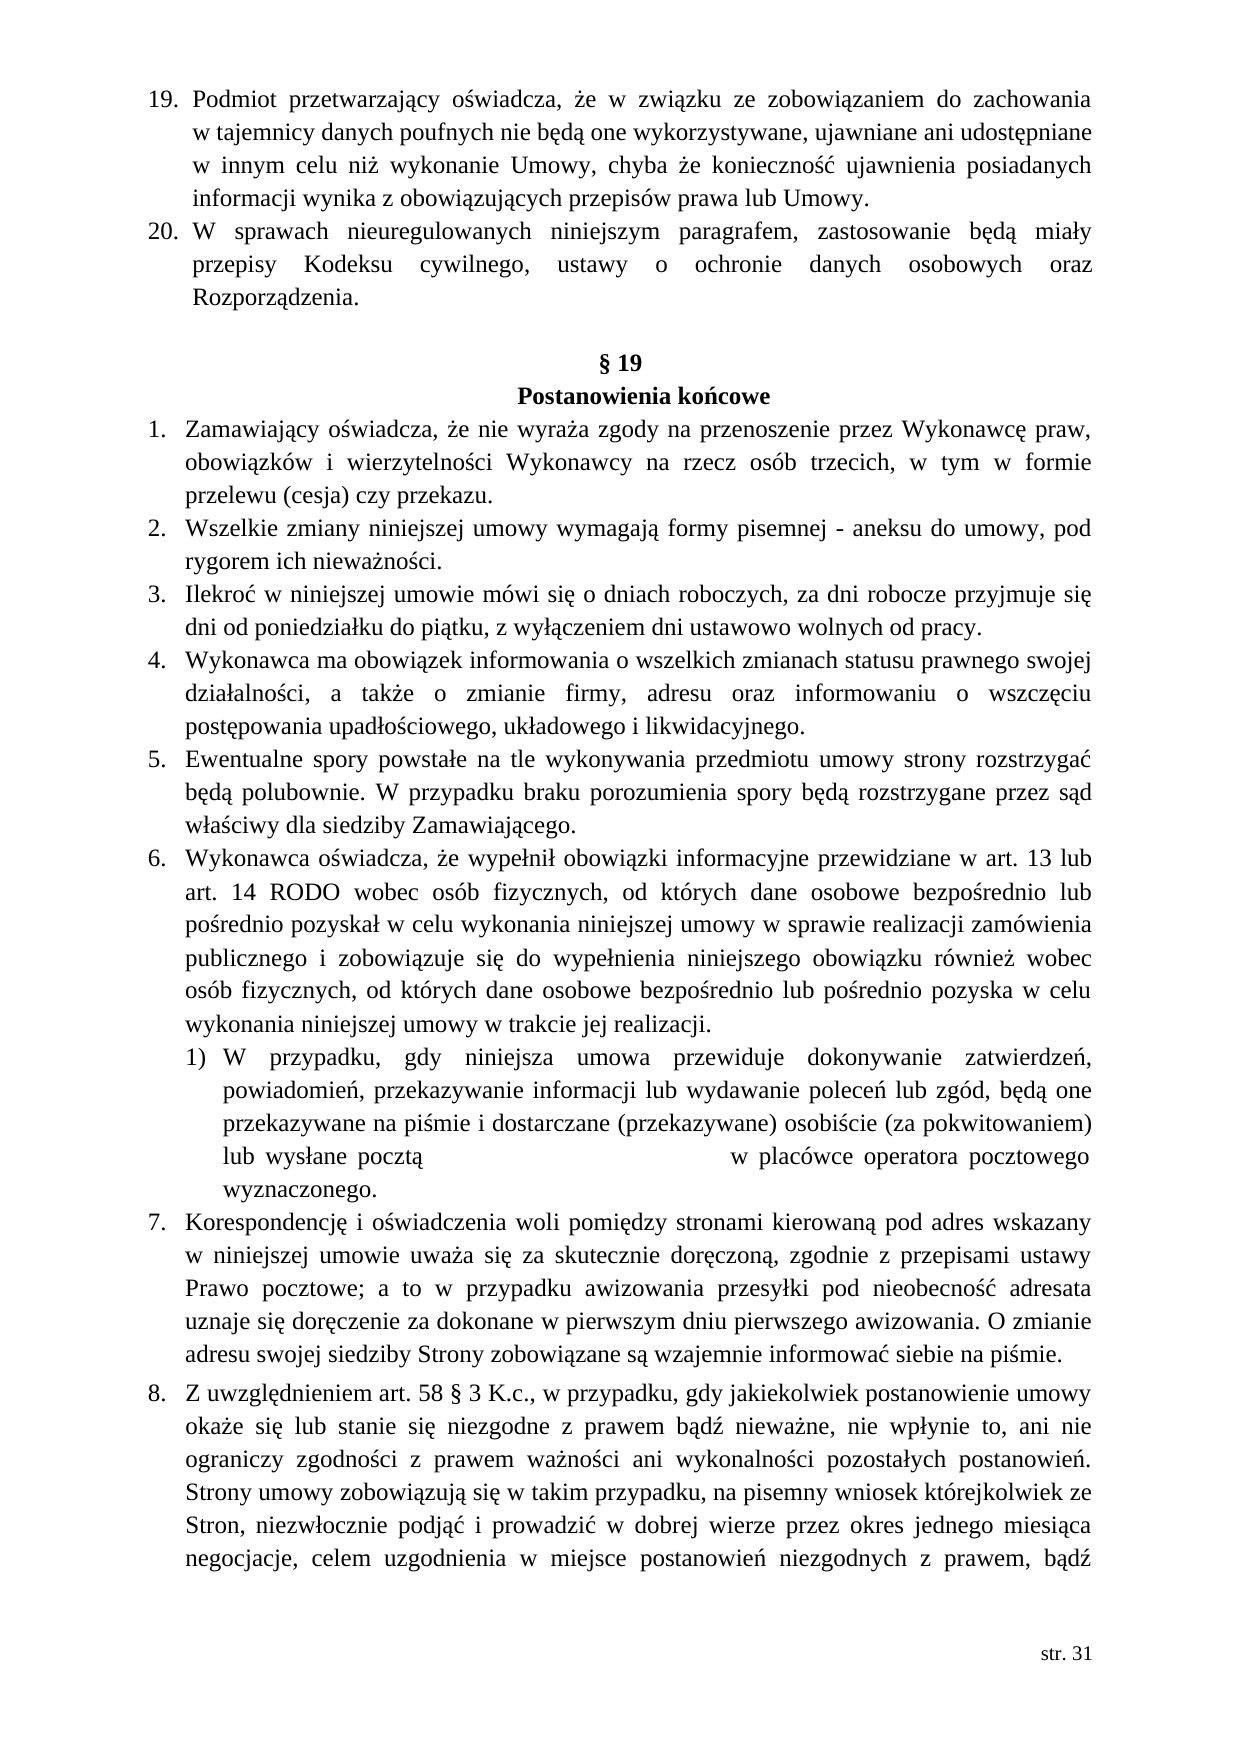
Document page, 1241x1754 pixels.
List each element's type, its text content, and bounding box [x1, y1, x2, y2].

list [148, 1378, 1092, 1572]
text Postanowienia końcowe [443, 381, 1092, 410]
list W sprawach nieuregulowanych niniejszym paragrafem, zastosowanie będą miały przepisy Kodeksu cywilnego, ustawy o ochronie danych osobowych oraz Rozporządzenia. [148, 216, 1092, 311]
list Zamawiający oświadcza, że nie wyraża zgody na przenoszenie przez Wykonawcę praw, obowiązków i wierzytelności Wykonawcy na rzecz osób trzecich, w tym w formie przelewu (cesja) czy przekazu. [148, 414, 1092, 509]
text § 19 [148, 348, 1092, 377]
list Wszelkie zmiany niniejszej umowy wymagają formy pisemnej - aneksu do umowy, pod rygorem ich nieważności. [148, 513, 1092, 575]
list Ewentualne spory powstałe na tle wykonywania przedmiotu umowy strony rozstrzygać będą polubownie. W przypadku braku porozumienia spory będą rozstrzygane przez sąd właściwy dla siedziby Zamawiającego. [148, 744, 1092, 839]
list Wykonawca oświadcza, że wypełnił obowiązki informacyjne przewidziane w art. 13 lub art. 14 RODO wobec osób fizycznych, od których dane osobowe bezpośrednio lub pośrednio pozyskał w celu wykonania niniejszej umowy w sprawie realizacji zamówienia publicznego i zobowiązuje się do wypełnienia niniejszego obowiązku również wobec osób fizycznych, od których dane osobowe bezpośrednio lub pośrednio pozyska w celu wykonania niniejszej umowy w trakcie jej realizacji. [148, 843, 1092, 1037]
list W przypadku, gdy niniejsza umowa przewiduje dokonywanie zatwierdzeń, powiadomień, przekazywanie informacji lub wydawanie poleceń lub zgód, będą one przekazywane na piśmie i dostarczane (przekazywane) osobiście (za pokwitowaniem) lub wysłane pocztą w placówce operatora pocztowego wyznaczonego. [185, 1042, 1092, 1202]
list Korespondencję i oświadczenia woli pomiędzy stronami kierowaną pod adres wskazany w niniejszej umowie uważa się za skutecznie doręczoną, zgodnie z przepisami ustawy Prawo pocztowe; a to w przypadku awizowania przesyłki pod nieobecność adresata uznaje się doręczenie za dokonane w pierwszym dniu pierwszego awizowania. O zmianie adresu swojej siedziby Strony zobowiązane są wzajemnie informować siebie na piśmie. [148, 1207, 1092, 1368]
list Ilekroć w niniejszej umowie mówi się o dniach roboczych, za dni robocze przyjmuje się dni od poniedziałku do piątku, z wyłączeniem dni ustawowo wolnych od pracy. [148, 579, 1092, 641]
list Wykonawca ma obowiązek informowania o wszelkich zmianach statusu prawnego swojej działalności, a także o zmianie firmy, adresu oraz informowaniu o wszczęciu postępowania upadłościowego, układowego i likwidacyjnego. [148, 645, 1092, 740]
list Podmiot przetwarzający oświadcza, że w związku ze zobowiązaniem do zachowania w tajemnicy danych poufnych nie będą one wykorzystywane, ujawniane ani udostępniane w innym celu niż wykonanie Umowy, chyba że konieczność ujawnienia posiadanych informacji wynika z obowiązujących przepisów prawa lub Umowy. [148, 84, 1092, 212]
